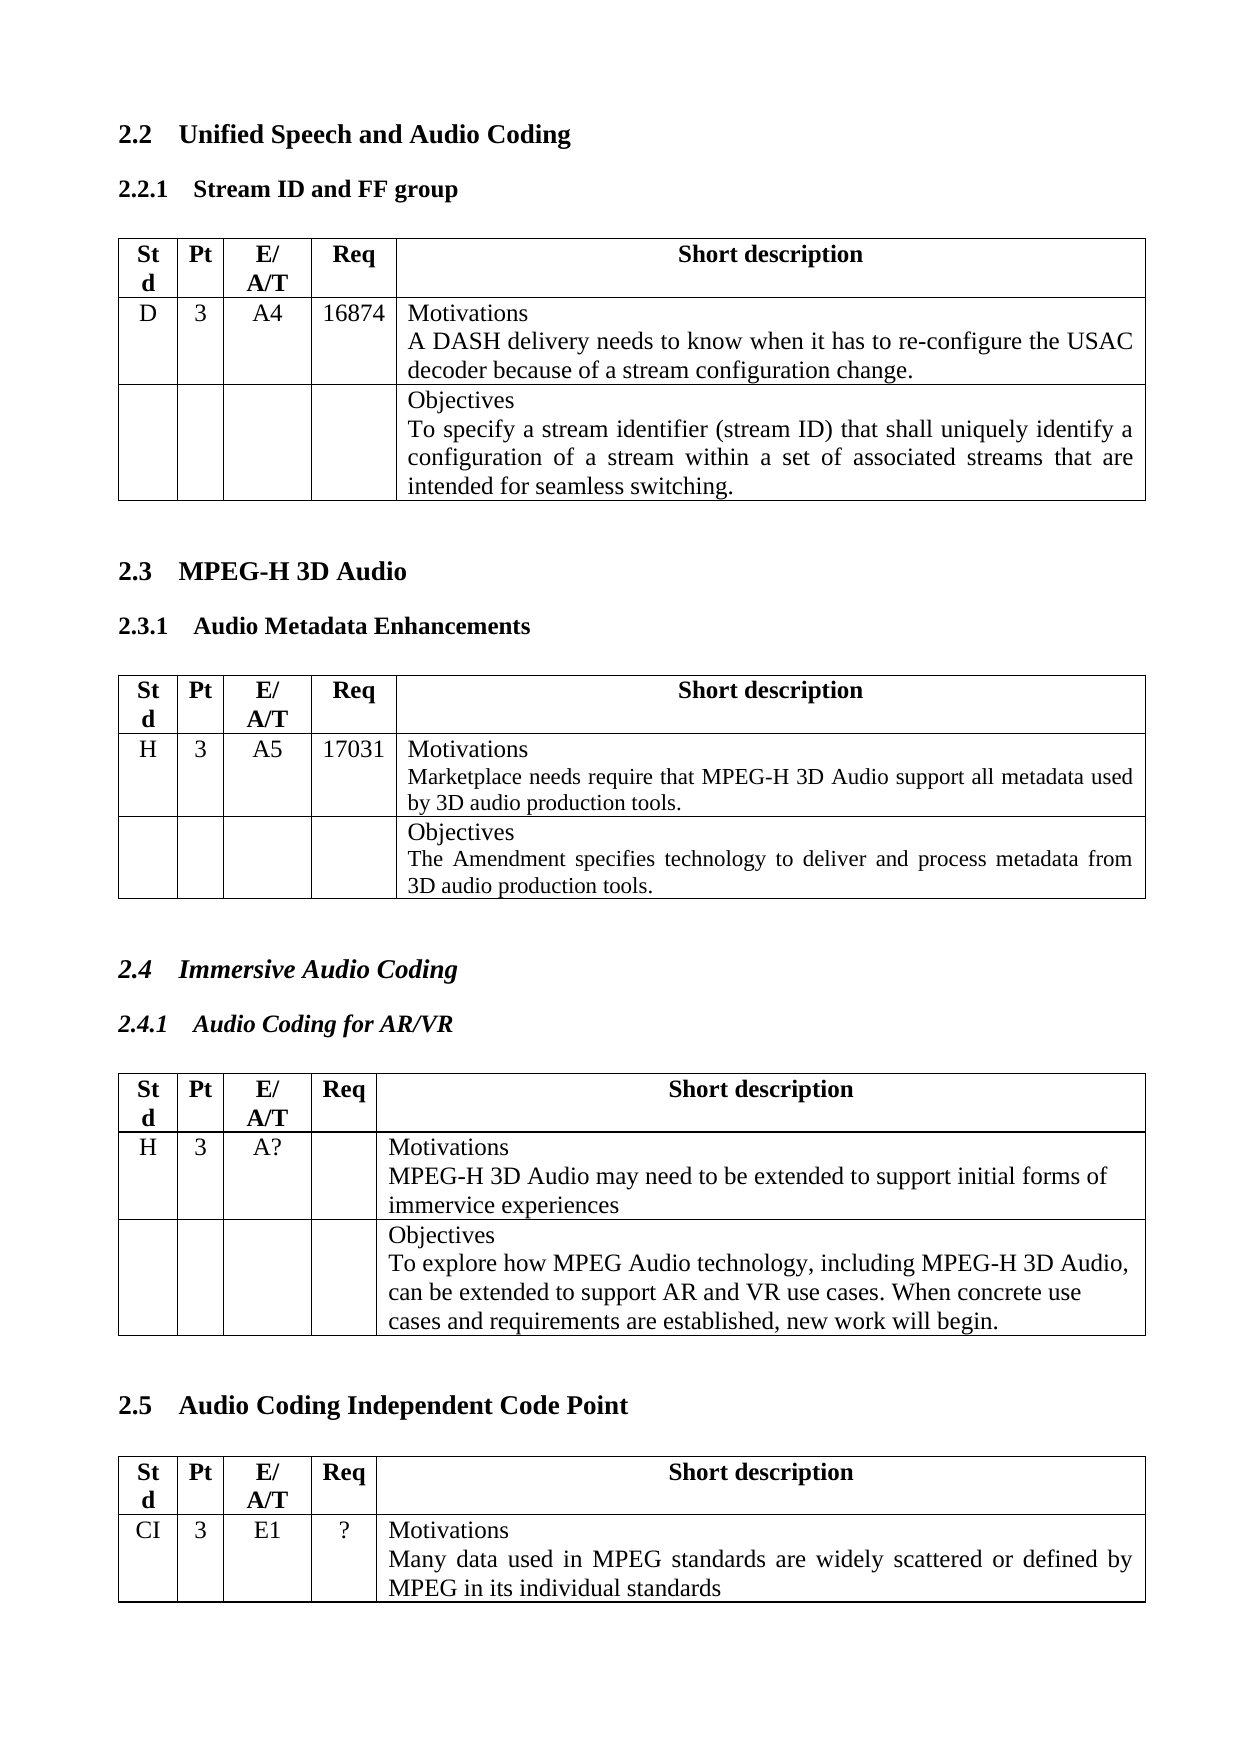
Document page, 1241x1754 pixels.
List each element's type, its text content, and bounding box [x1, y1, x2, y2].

table_cell [312, 1220, 376, 1335]
table_cell D [119, 298, 177, 384]
subtitle Immersive Audio Coding [118, 953, 1122, 984]
table_cell A4 [224, 298, 311, 384]
table_cell [119, 817, 177, 898]
table_header Std [119, 239, 177, 297]
subtitle MPEG-H 3D Audio [118, 555, 1122, 586]
table_header Req [312, 239, 396, 297]
table_cell [119, 1220, 177, 1335]
table_cell [119, 385, 177, 500]
table_header Req [312, 1457, 376, 1514]
table_cell Objectives To specify a stream identifier (stream ID) that shall uniquely identify a configuration of a stream within a set of associated streams that are intended for seamless switching. [397, 385, 1145, 500]
table_header Pt [178, 676, 223, 733]
table_cell [224, 1220, 311, 1335]
table_header Pt [178, 239, 223, 297]
subtitle Stream ID and FF group [118, 174, 1122, 203]
table_cell 3 [178, 298, 223, 384]
subtitle Audio Coding for AR/VR [118, 1009, 1122, 1038]
table_cell 3 [178, 1133, 223, 1219]
table_cell Motivations MPEG-H 3D Audio may need to be extended to support initial forms of immervice experiences [377, 1133, 1145, 1219]
table_cell Objectives To explore how MPEG Audio technology, including MPEG-H 3D Audio, can be extended to support AR and VR use cases. When concrete use cases and requirements are established, new work will begin. [377, 1220, 1145, 1335]
table_cell [178, 817, 223, 898]
table_cell [312, 385, 396, 500]
table_header E/A/T [224, 676, 311, 733]
table_header E/A/T [224, 239, 311, 297]
table_cell 3 [178, 1515, 223, 1601]
table_cell 17031 [312, 734, 396, 816]
table_header E/A/T [224, 1457, 311, 1514]
table_header Std [119, 1457, 177, 1514]
table_cell Motivations Many data used in MPEG standards are widely scattered or defined by MPEG in its individual standards [377, 1515, 1145, 1601]
table_header Req [312, 676, 396, 733]
table_header Pt [178, 1074, 223, 1131]
subtitle Audio Metadata Enhancements [118, 611, 1122, 639]
table_cell E1 [224, 1515, 311, 1601]
table_cell ? [312, 1515, 376, 1601]
table_header Std [119, 1074, 177, 1131]
table_header Short description [397, 676, 1145, 733]
table_cell A5 [224, 734, 311, 816]
table_cell CI [119, 1515, 177, 1601]
table_cell [224, 385, 311, 500]
table_header E/A/T [224, 1074, 311, 1131]
table_cell H [119, 1133, 177, 1219]
table_cell H [119, 734, 177, 816]
table_cell [224, 817, 311, 898]
subtitle Unified Speech and Audio Coding [118, 118, 1122, 149]
table_cell Objectives The Amendment specifies technology to deliver and process metadata from 3D audio production tools. [397, 817, 1145, 898]
table_cell 16874 [312, 298, 396, 384]
table_header Short description [397, 239, 1145, 297]
table_header Std [119, 676, 177, 733]
subtitle Audio Coding Independent Code Point [118, 1389, 1122, 1421]
table_cell [312, 817, 396, 898]
table_cell Motivations Marketplace needs require that MPEG-H 3D Audio support all metadata used by 3D audio production tools. [397, 734, 1145, 816]
table_header Pt [178, 1457, 223, 1514]
table_cell [178, 1220, 223, 1335]
table_header Req [312, 1074, 376, 1131]
table_cell Motivations A DASH delivery needs to know when it has to re-configure the USAC decoder because of a stream configuration change. [397, 298, 1145, 384]
table_header Short description [377, 1457, 1145, 1514]
table_cell A? [224, 1133, 311, 1219]
table_cell [178, 385, 223, 500]
table_header Short description [377, 1074, 1145, 1131]
table_cell 3 [178, 734, 223, 816]
table_cell [312, 1133, 376, 1219]
